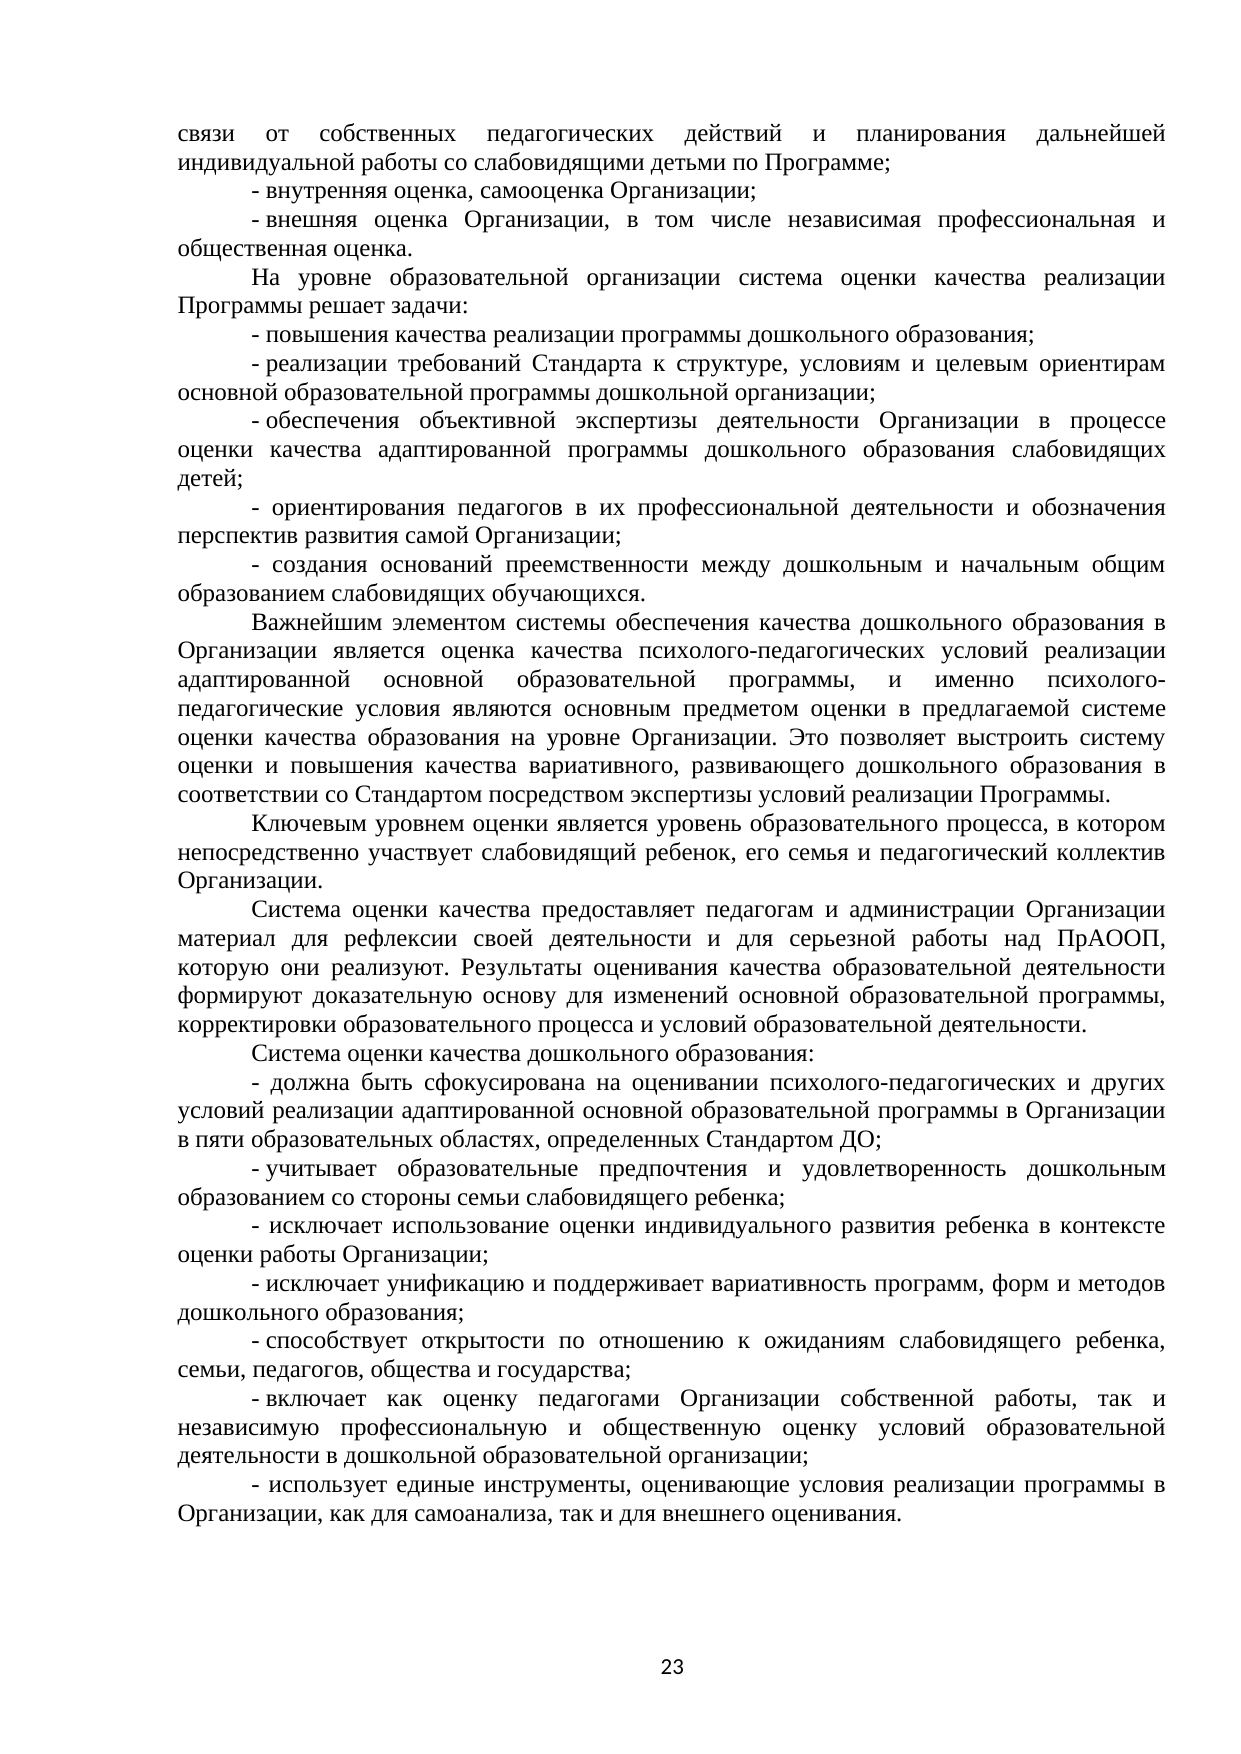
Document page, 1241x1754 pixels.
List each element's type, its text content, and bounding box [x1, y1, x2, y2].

text - исключает использование оценки индивидуального развития ребенка в контексте оценки работы Организации; [177, 1211, 1167, 1268]
text - повышения качества реализации программы дошкольного образования; [177, 319, 1167, 348]
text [177, 118, 1167, 176]
text Важнейшим элементом системы обеспечения качества дошкольного образования в Организации является оценка качества психолого-педагогических условий реализации адаптированной основной образовательной программы, и именно психолого-педагогические условия являются основным предметом оценки в предлагаемой системе оценки качества образования на уровне Организации. Это позволяет выстроить систему оценки и повышения качества вариативного, развивающего дошкольного образования в соответствии со Стандартом посредством экспертизы условий реализации Программы. [177, 607, 1167, 808]
text - создания оснований преемственности между дошкольным и начальным общим образованием слабовидящих обучающихся. [177, 549, 1167, 607]
text Система оценки качества предоставляет педагогам и администрации Организации материал для рефлексии своей деятельности и для серьезной работы над ПрАООП, которую они реализуют. Результаты оценивания качества образовательной деятельности формируют доказательную основу для изменений основной образовательной программы, корректировки образовательного процесса и условий образовательной деятельности. [177, 894, 1167, 1038]
text - внешняя оценка Организации, в том числе независимая профессиональная и общественная оценка. [177, 204, 1167, 262]
text - способствует открытости по отношению к ожиданиям слабовидящего ребенка, семьи, педагогов, общества и государства; [177, 1326, 1167, 1383]
text - внутренняя оценка, самооценка Организации; [177, 176, 1167, 204]
text - исключает унификацию и поддерживает вариативность программ, форм и методов дошкольного образования; [177, 1268, 1167, 1326]
text - обеспечения объективной экспертизы деятельности Организации в процессе оценки качества адаптированной программы дошкольного образования слабовидящих детей; [177, 406, 1167, 492]
text Ключевым уровнем оценки является уровень образовательного процесса, в котором непосредственно участвует слабовидящий ребенок, его семья и педагогический коллектив Организации. [177, 808, 1167, 894]
text - использует единые инструменты, оценивающие условия реализации программы в Организации, как для самоанализа, так и для внешнего оценивания. [177, 1469, 1167, 1527]
text - учитывает образовательные предпочтения и удовлетворенность дошкольным образованием со стороны семьи слабовидящего ребенка; [177, 1153, 1167, 1211]
text - должна быть сфокусирована на оценивании психолого-педагогических и других условий реализации адаптированной основной образовательной программы в Организации в пяти образовательных областях, определенных Стандартом ДО; [177, 1067, 1167, 1153]
text На уровне образовательной организации система оценки качества реализации Программы решает задачи: [177, 262, 1167, 319]
text - ориентирования педагогов в их профессиональной деятельности и обозначения перспектив развития самой Организации; [177, 492, 1167, 549]
text - включает как оценку педагогами Организации собственной работы, так и независимую профессиональную и общественную оценку условий образовательной деятельности в дошкольной образовательной организации; [177, 1383, 1167, 1469]
text - реализации требований Стандарта к структуре, условиям и целевым ориентирам основной образовательной программы дошкольной организации; [177, 348, 1167, 406]
text Система оценки качества дошкольного образования: [177, 1038, 1167, 1067]
